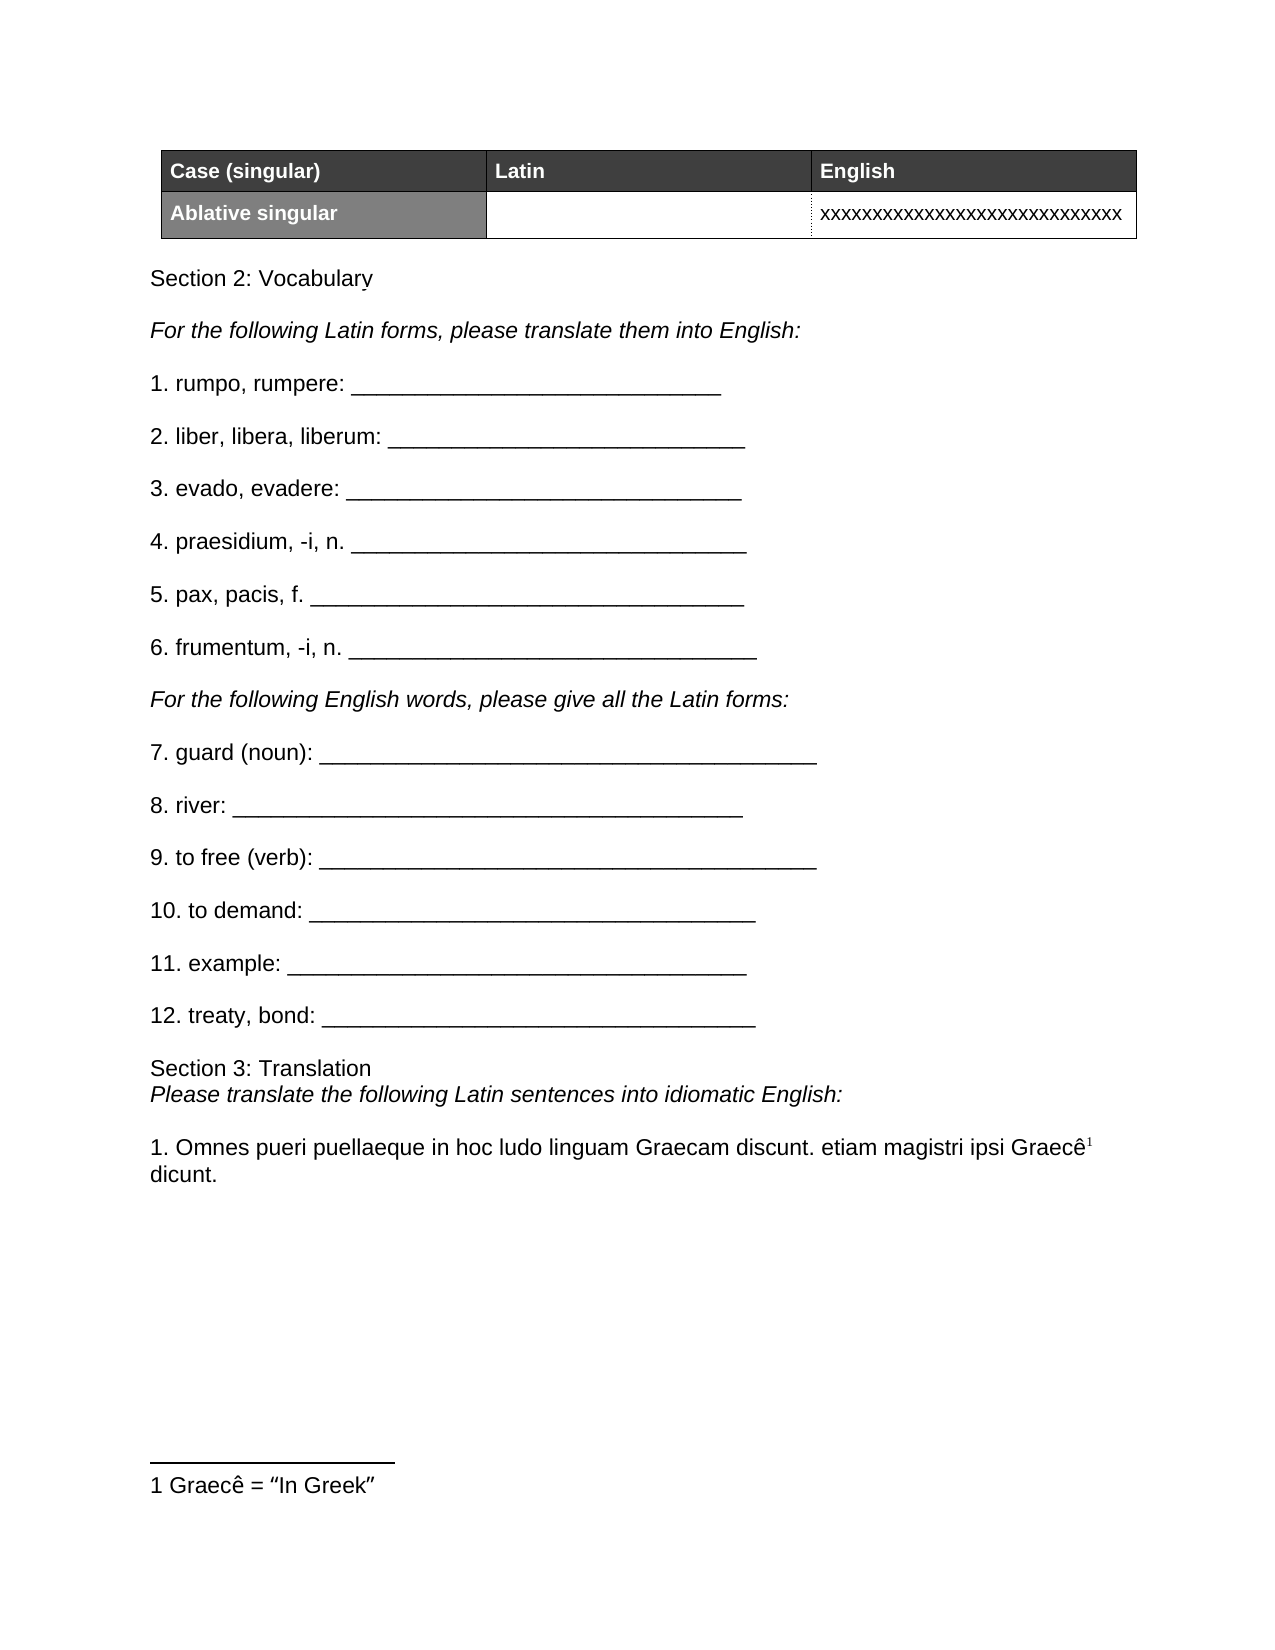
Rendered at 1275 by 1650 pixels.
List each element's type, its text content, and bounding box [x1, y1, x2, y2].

text For the following Latin forms, please translate them into English: [150, 317, 1125, 343]
text 7. guard (noun): _______________________________________ [150, 739, 1125, 765]
table_header Latin [487, 151, 811, 191]
text 3. evado, evadere: _______________________________ [150, 475, 1125, 502]
table_header Case (singular) [162, 151, 486, 191]
text 1. rumpo, rumpere: _____________________________ [150, 370, 1125, 396]
text 9. to free (verb): _______________________________________ [150, 844, 1125, 871]
table_cell [487, 192, 812, 238]
table_cell Ablative singular [162, 192, 486, 238]
table_cell xxxxxxxxxxxxxxxxxxxxxxxxxxxxx [812, 192, 1136, 238]
text Please translate the following Latin sentences into idiomatic English: [150, 1081, 1125, 1108]
text Section 2: Vocabulary [150, 264, 1125, 291]
text 10. to demand: ___________________________________ [150, 897, 1125, 923]
text 4. praesidium, -i, n. _______________________________ [150, 528, 1125, 554]
text 12. treaty, bond: __________________________________ [150, 1002, 1125, 1029]
text Section 3: Translation [150, 1055, 1125, 1081]
text For the following English words, please give all the Latin forms: [150, 686, 1125, 712]
text 8. river: ________________________________________ [150, 792, 1125, 818]
text 2. liber, libera, liberum: ____________________________ [150, 423, 1125, 449]
text 5. pax, pacis, f. __________________________________ [150, 581, 1125, 607]
text 11. example: ____________________________________ [150, 950, 1125, 976]
text 6. frumentum, -i, n. ________________________________ [150, 633, 1125, 660]
table_header English [812, 151, 1136, 191]
text 1. Omnes pueri puellaeque in hoc ludo linguam Graecam discunt. etiam magistri ipsi Graecê dicunt. [150, 1134, 1125, 1187]
